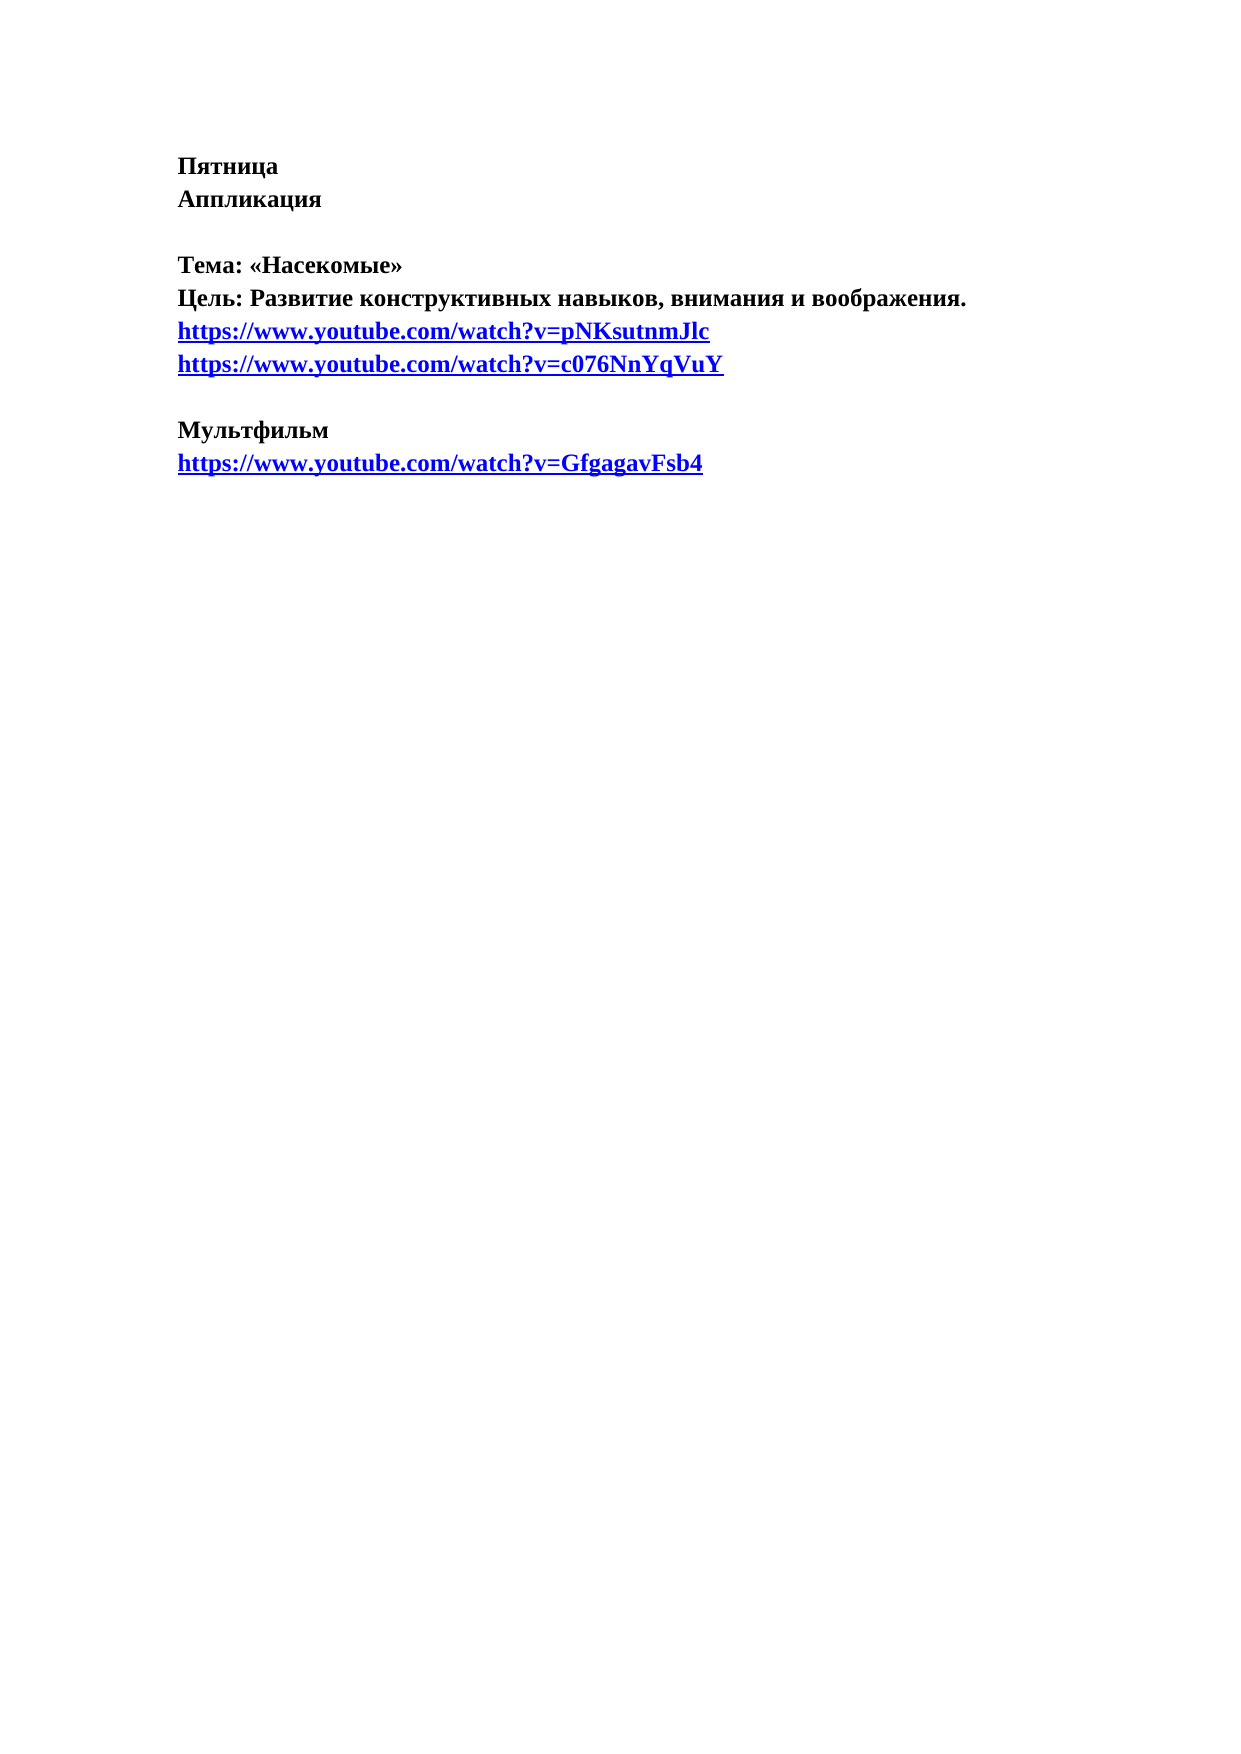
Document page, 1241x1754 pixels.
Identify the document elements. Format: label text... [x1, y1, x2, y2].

text Мультфильм [177, 415, 1181, 444]
text https://www.youtube.com/watch?v=GfgagavFsb4 [177, 448, 1181, 477]
text Аппликация [177, 184, 1181, 213]
text Пятница [177, 151, 1181, 180]
text Тема: «Насекомые» [177, 250, 1181, 279]
text https://www.youtube.com/watch?v=pNKsutnmJlc [177, 316, 1181, 345]
text Цель: Развитие конструктивных навыков, внимания и воображения. [177, 283, 1181, 312]
text https://www.youtube.com/watch?v=c076NnYqVuY [177, 349, 1181, 378]
